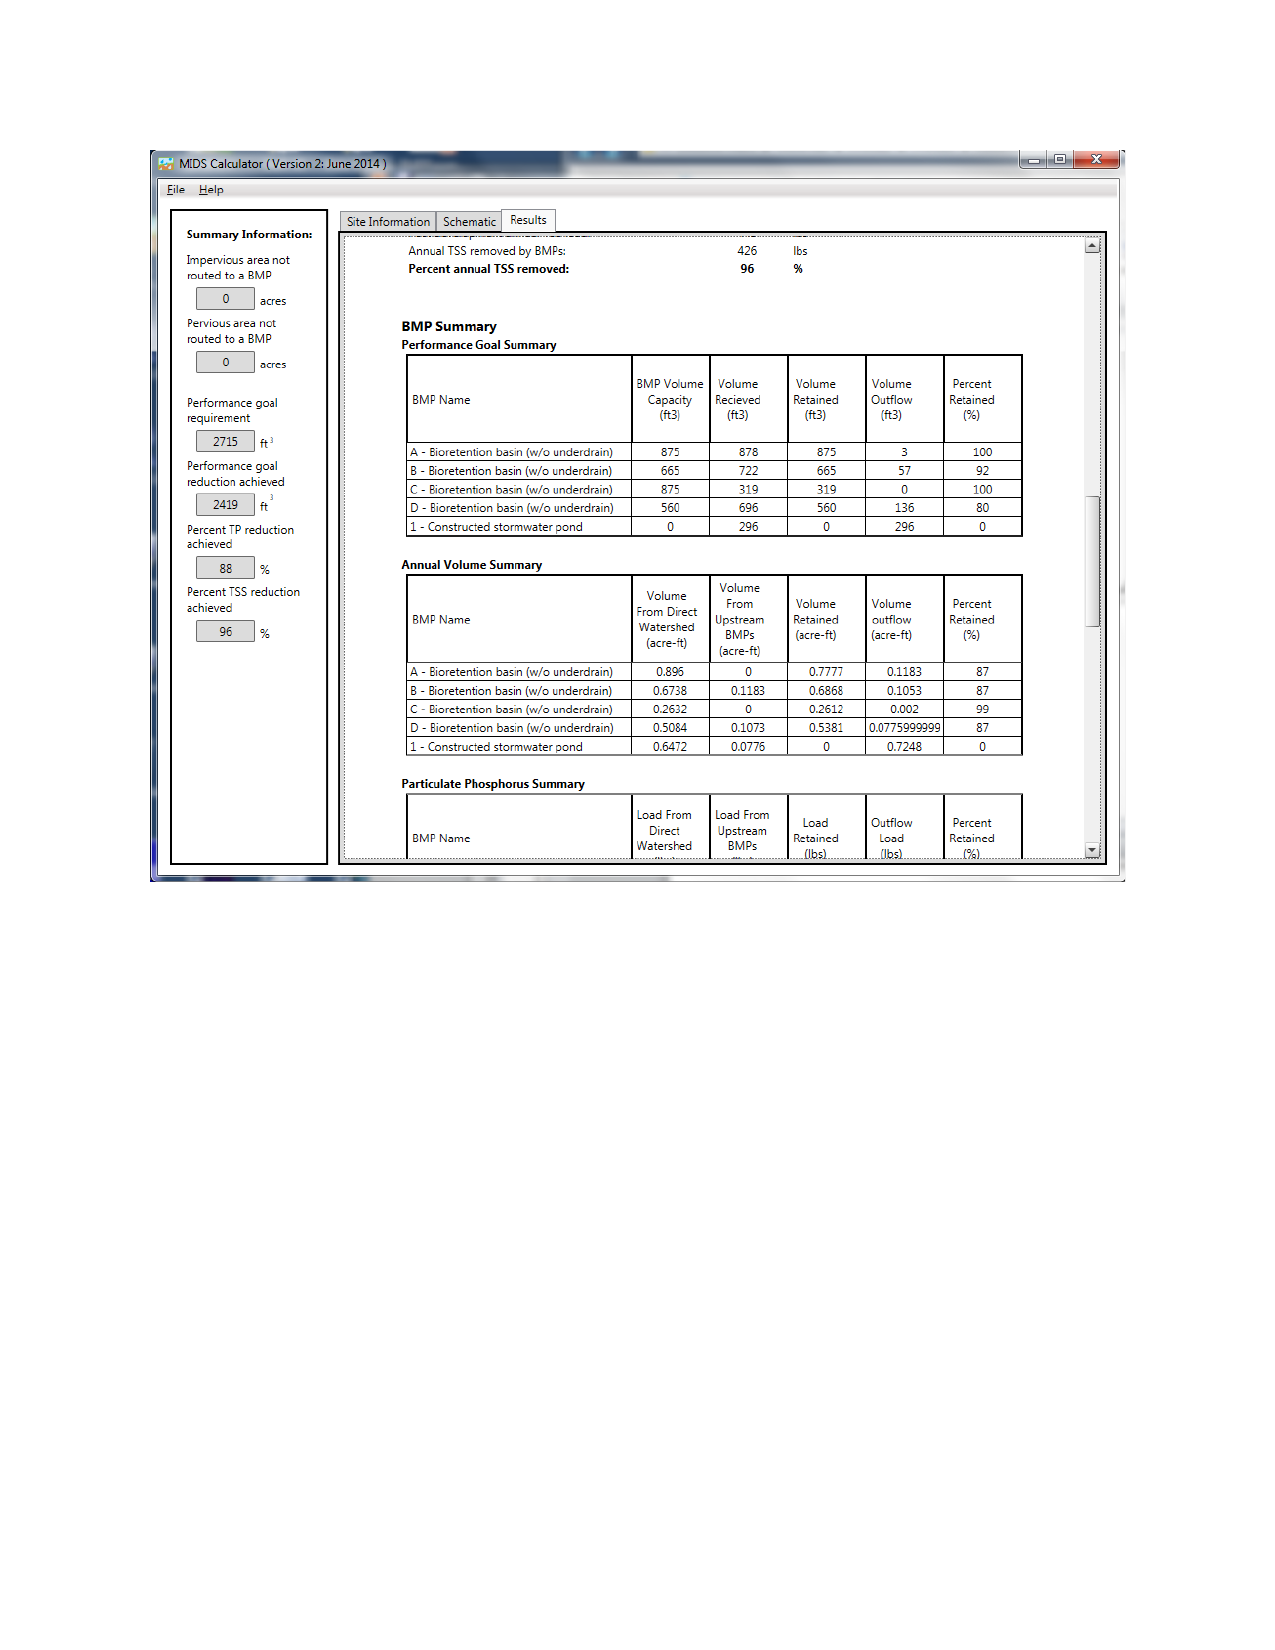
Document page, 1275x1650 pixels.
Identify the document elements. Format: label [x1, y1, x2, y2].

picture [150, 150, 1125, 882]
